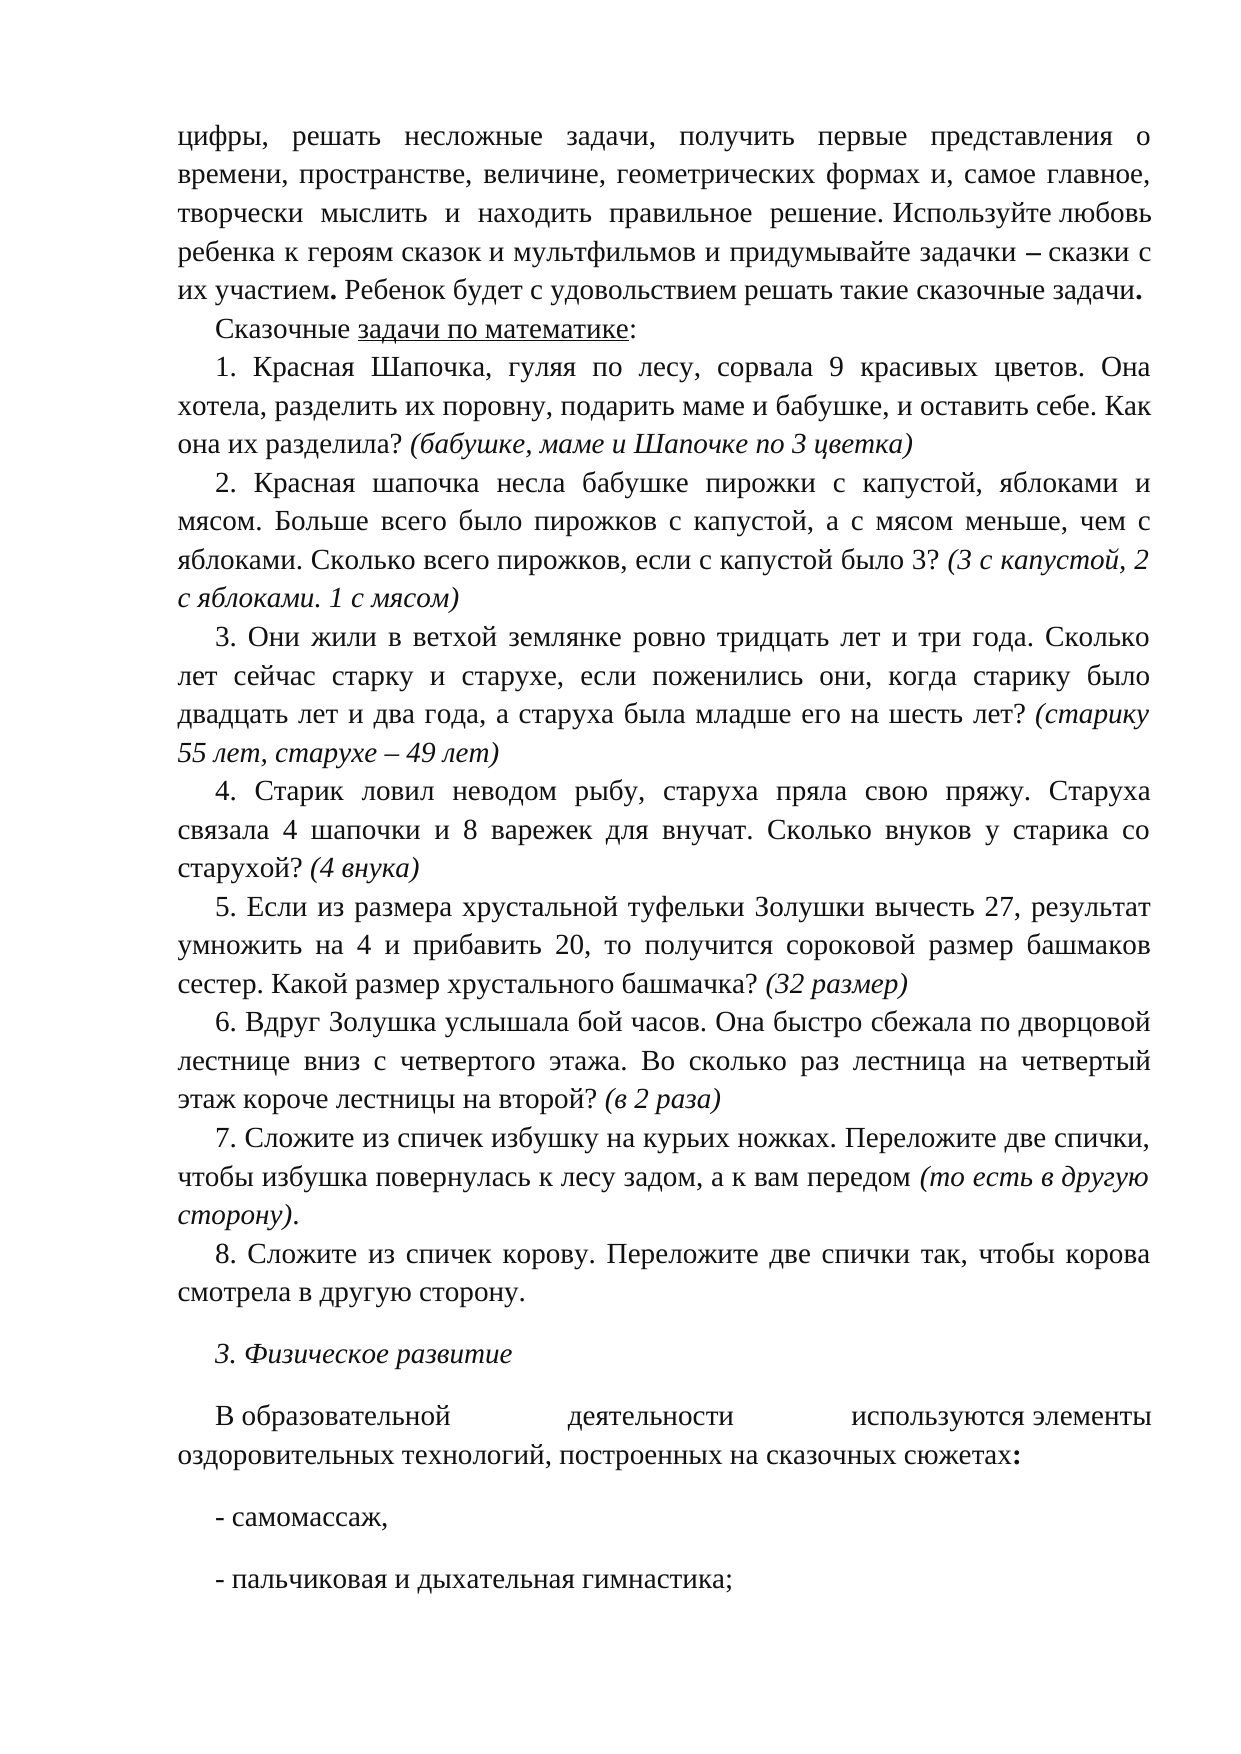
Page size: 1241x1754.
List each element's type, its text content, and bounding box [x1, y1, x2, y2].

text - самомассаж, [177, 1499, 1152, 1532]
text 4. Старик ловил неводом рыбу, старуха пряла свою пряжу. Старуха связала 4 шапочки и 8 варежек для внучат. Сколько внуков у старика со старухой? (4 внука) [177, 773, 1152, 884]
text 6. Вдруг Золушка услышала бой часов. Она быстро сбежала по дворцовой лестнице вниз с четвертого этажа. Во сколько раз лестница на четвертый этаж короче лестницы на второй? (в 2 раза) [177, 1004, 1152, 1115]
text 5. Если из размера хрустальной туфельки Золушки вычесть 27, результат умножить на 4 и прибавить 20, то получится сороковой размер башмаков сестер. Какой размер хрустального башмачка? (32 размер) [177, 889, 1152, 999]
text 1. Красная Шапочка, гуляя по лесу, сорвала 9 красивых цветов. Она хотела, разделить их поровну, подарить маме и бабушке, и оставить себе. Как она их разделила? (бабушке, маме и Шапочке по 3 цветка) [177, 349, 1152, 460]
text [177, 118, 1152, 306]
text 8. Сложите из спичек корову. Переложите две спички так, чтобы корова смотрела в другую сторону. [177, 1236, 1152, 1308]
text В образовательной деятельности используются элементы оздоровительных технологий, построенных на сказочных сюжетах: [177, 1398, 1152, 1470]
text 2. Красная шапочка несла бабушке пирожки с капустой, яблоками и мясом. Больше всего было пирожков с капустой, а с мясом меньше, чем с яблоками. Сколько всего пирожков, если с капустой было 3? (3 с капустой, 2 с яблоками. 1 с мясом) [177, 465, 1152, 614]
text - пальчиковая и дыхательная гимнастика; [177, 1561, 1152, 1594]
text 3. Они жили в ветхой землянке ровно тридцать лет и три года. Сколько лет сейчас старку и старухе, если поженились они, когда старику было двадцать лет и два года, а старуха была младше его на шесть лет? (старику 55 лет, старухе – 49 лет) [177, 619, 1152, 768]
text 7. Сложите из спичек избушку на курьих ножках. Переложите две спички, чтобы избушка повернулась к лесу задом, а к вам передом (то есть в другую сторону). [177, 1120, 1152, 1231]
text 3. Физическое развитие [177, 1336, 1152, 1370]
text Сказочные задачи по математике: [177, 311, 1152, 344]
